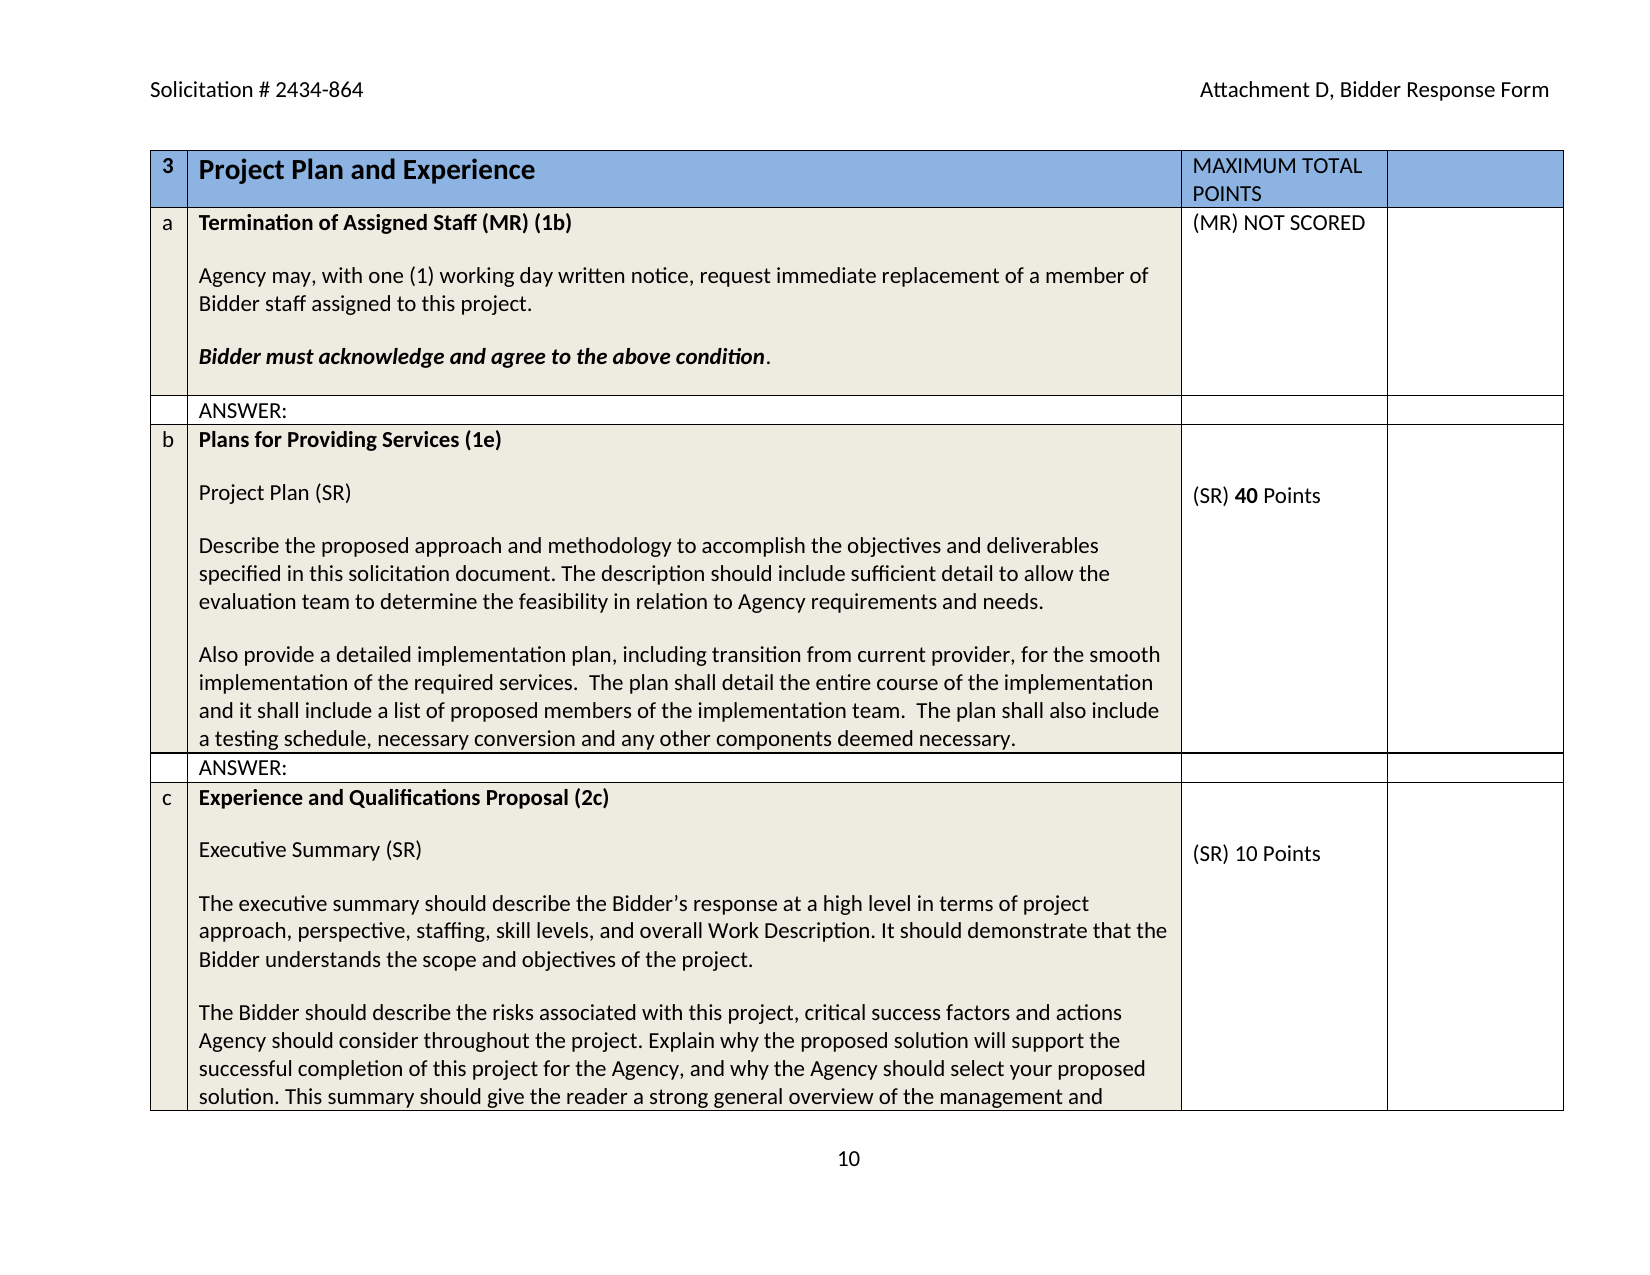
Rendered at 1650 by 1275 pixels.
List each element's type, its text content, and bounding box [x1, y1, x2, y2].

table_cell [1388, 783, 1563, 1110]
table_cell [188, 783, 1181, 1110]
table_cell (SR) 10 Points [1182, 783, 1387, 1110]
table_cell Plans for Providing Services (1e) Project Plan (SR) Describe the proposed approach and methodology to accomplish the objectives and deliverables specified in this solicitation document. The description should include sufficient detail to allow the evaluation team to determine the feasibility in relation to Agency requirements and needs. Also provide a detailed implementation plan, including transition from current provider, for the smooth implementation of the required services. The plan shall detail the entire course of the implementation and it shall include a list of proposed members of the implementation team. The plan shall also include a testing schedule, necessary conversion and any other components deemed necessary. [188, 425, 1181, 752]
table_cell [1388, 396, 1563, 424]
table_cell [1388, 754, 1563, 782]
table_cell [1182, 754, 1387, 782]
table_cell (MR) NOT SCORED [1182, 208, 1387, 395]
table_cell [151, 396, 187, 424]
table_cell [151, 754, 187, 782]
table_header [1388, 151, 1563, 207]
table_cell [1182, 396, 1387, 424]
table_cell [1388, 208, 1563, 395]
table_cell (SR) 40 Points [1182, 425, 1387, 752]
table_cell ANSWER: [188, 754, 1181, 782]
table_cell [1388, 425, 1563, 752]
table_cell ANSWER: [188, 396, 1181, 424]
table_cell Termination of Assigned Staff (MR) (1b) Agency may, with one (1) working day written notice, request immediate replacement of a member of Bidder staff assigned to this project. Bidder must acknowledge and agree to the above condition. [188, 208, 1181, 395]
table_cell c [151, 783, 187, 1110]
table_cell a [151, 208, 187, 395]
table_header MAXIMUM TOTAL POINTS [1182, 151, 1387, 207]
table_header Project Plan and Experience [188, 151, 1181, 207]
table_header 3 [151, 151, 187, 207]
table_cell b [151, 425, 187, 752]
